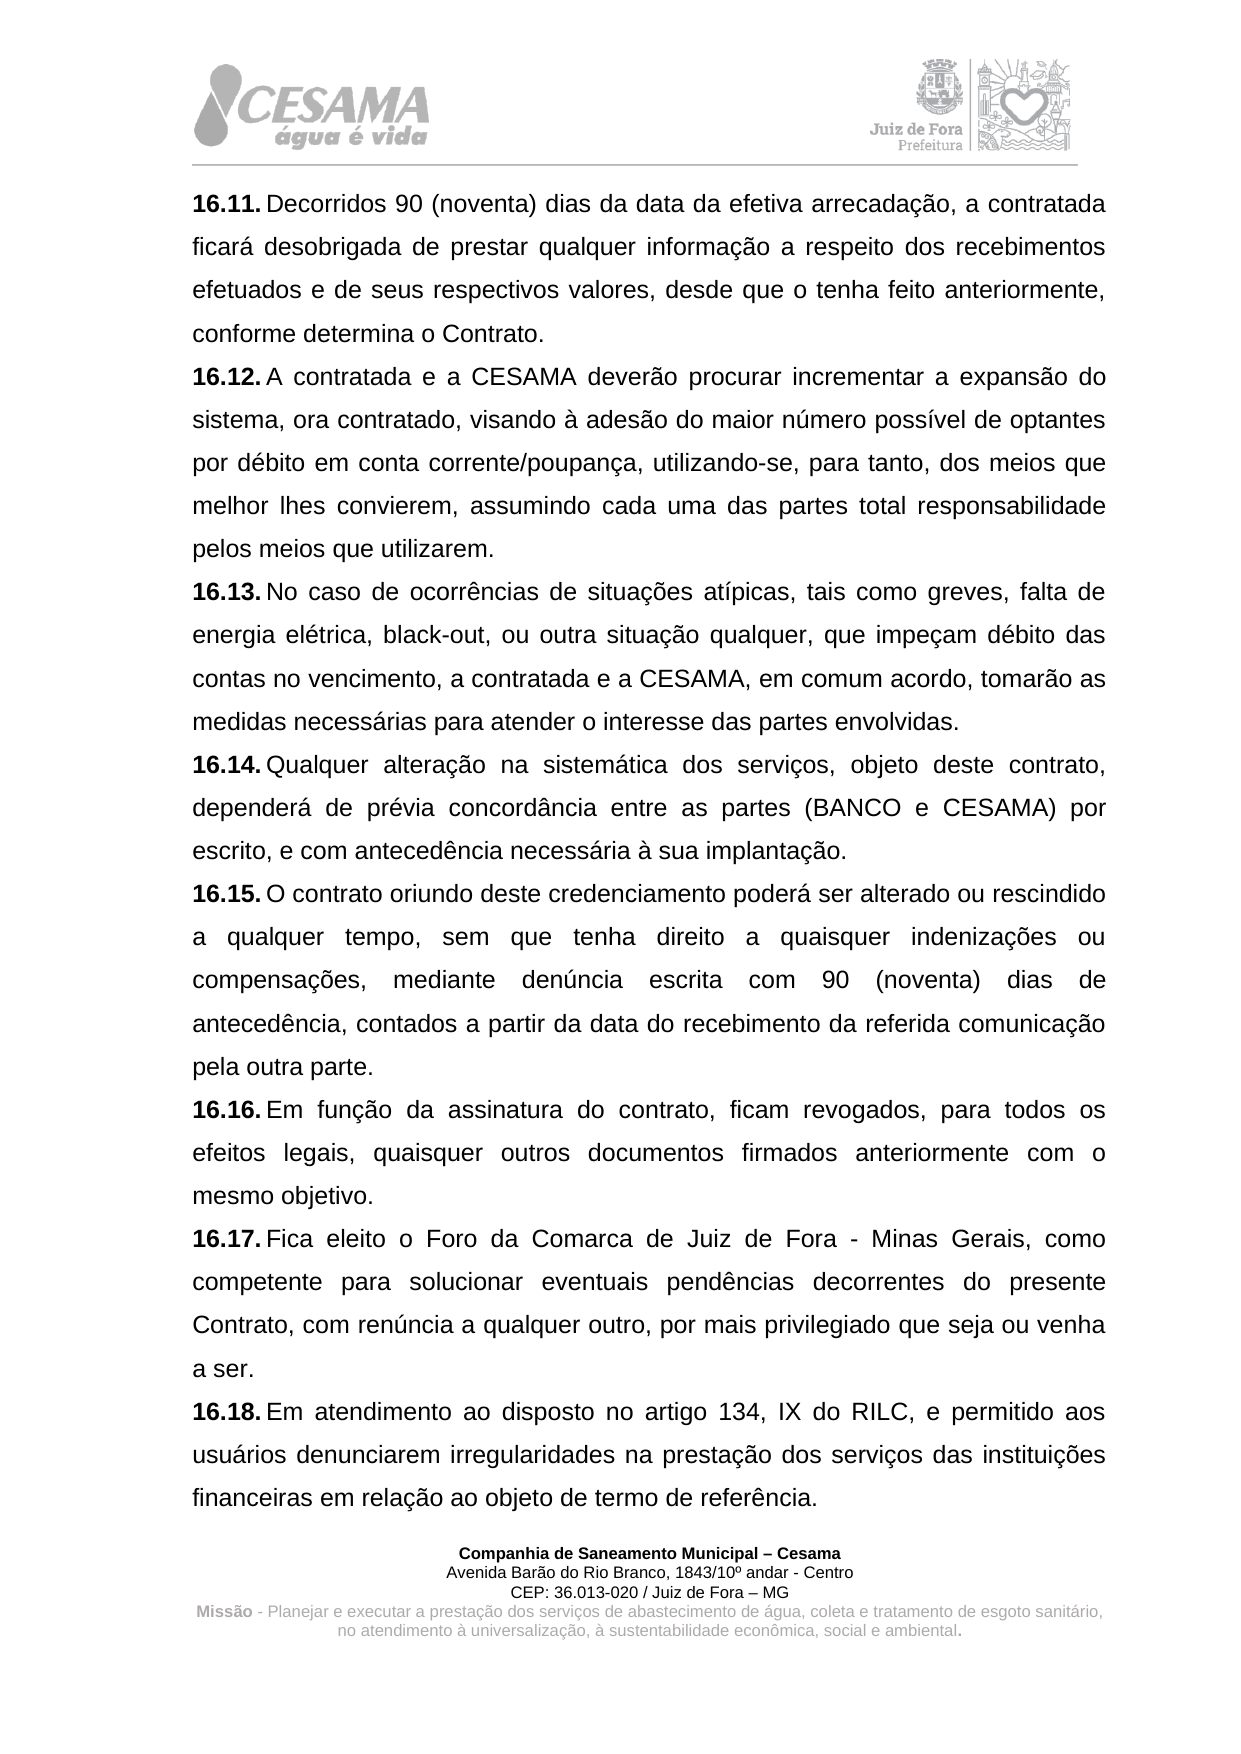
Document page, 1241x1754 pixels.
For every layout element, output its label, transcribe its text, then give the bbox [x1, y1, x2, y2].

list No caso de ocorrências de situações atípicas, tais como greves, falta de energia elétrica, black-out, ou outra situação qualquer, que impeçam débito das contas no vencimento, a contratada e a CESAMA, em comum acordo, tomarão as medidas necessárias para atender o interesse das partes envolvidas. [192, 577, 1107, 736]
list Fica eleito o Foro da Comarca de Juiz de Fora - Minas Gerais, como competente para solucionar eventuais pendências decorrentes do presente Contrato, com renúncia a qualquer outro, por mais privilegiado que seja ou venha a ser. [192, 1224, 1107, 1382]
list O contrato oriundo deste credenciamento poderá ser alterado ou rescindido a qualquer tempo, sem que tenha direito a quaisquer indenizações ou compensações, mediante denúncia escrita com 90 (noventa) dias de antecedência, contados a partir da data do recebimento da referida comunicação pela outra parte. [192, 879, 1107, 1081]
list Em função da assinatura do contrato, ficam revogados, para todos os efeitos legais, quaisquer outros documentos firmados anteriormente com o mesmo objetivo. [192, 1095, 1107, 1210]
list A contratada e a CESAMA deverão procurar incrementar a expansão do sistema, ora contratado, visando à adesão do maior número possível de optantes por débito em conta corrente/poupança, utilizando-se, para tanto, dos meios que melhor lhes convierem, assumindo cada uma das partes total responsabilidade pelos meios que utilizarem. [192, 362, 1107, 563]
list Decorridos 90 (noventa) dias da data da efetiva arrecadação, a contratada ficará desobrigada de prestar qualquer informação a respeito dos recebimentos efetuados e de seus respectivos valores, desde que o tenha feito anteriormente, conforme determina o Contrato. [192, 189, 1107, 347]
picture [192, 59, 1078, 166]
list Em atendimento ao disposto no artigo 134, IX do RILC, e permitido aos usuários denunciarem irregularidades na prestação dos serviços das instituições financeiras em relação ao objeto de termo de referência. [192, 1397, 1107, 1512]
list Qualquer alteração na sistemática dos serviços, objeto deste contrato, dependerá de prévia concordância entre as partes (BANCO e CESAMA) por escrito, e com antecedência necessária à sua implantação. [192, 750, 1107, 865]
